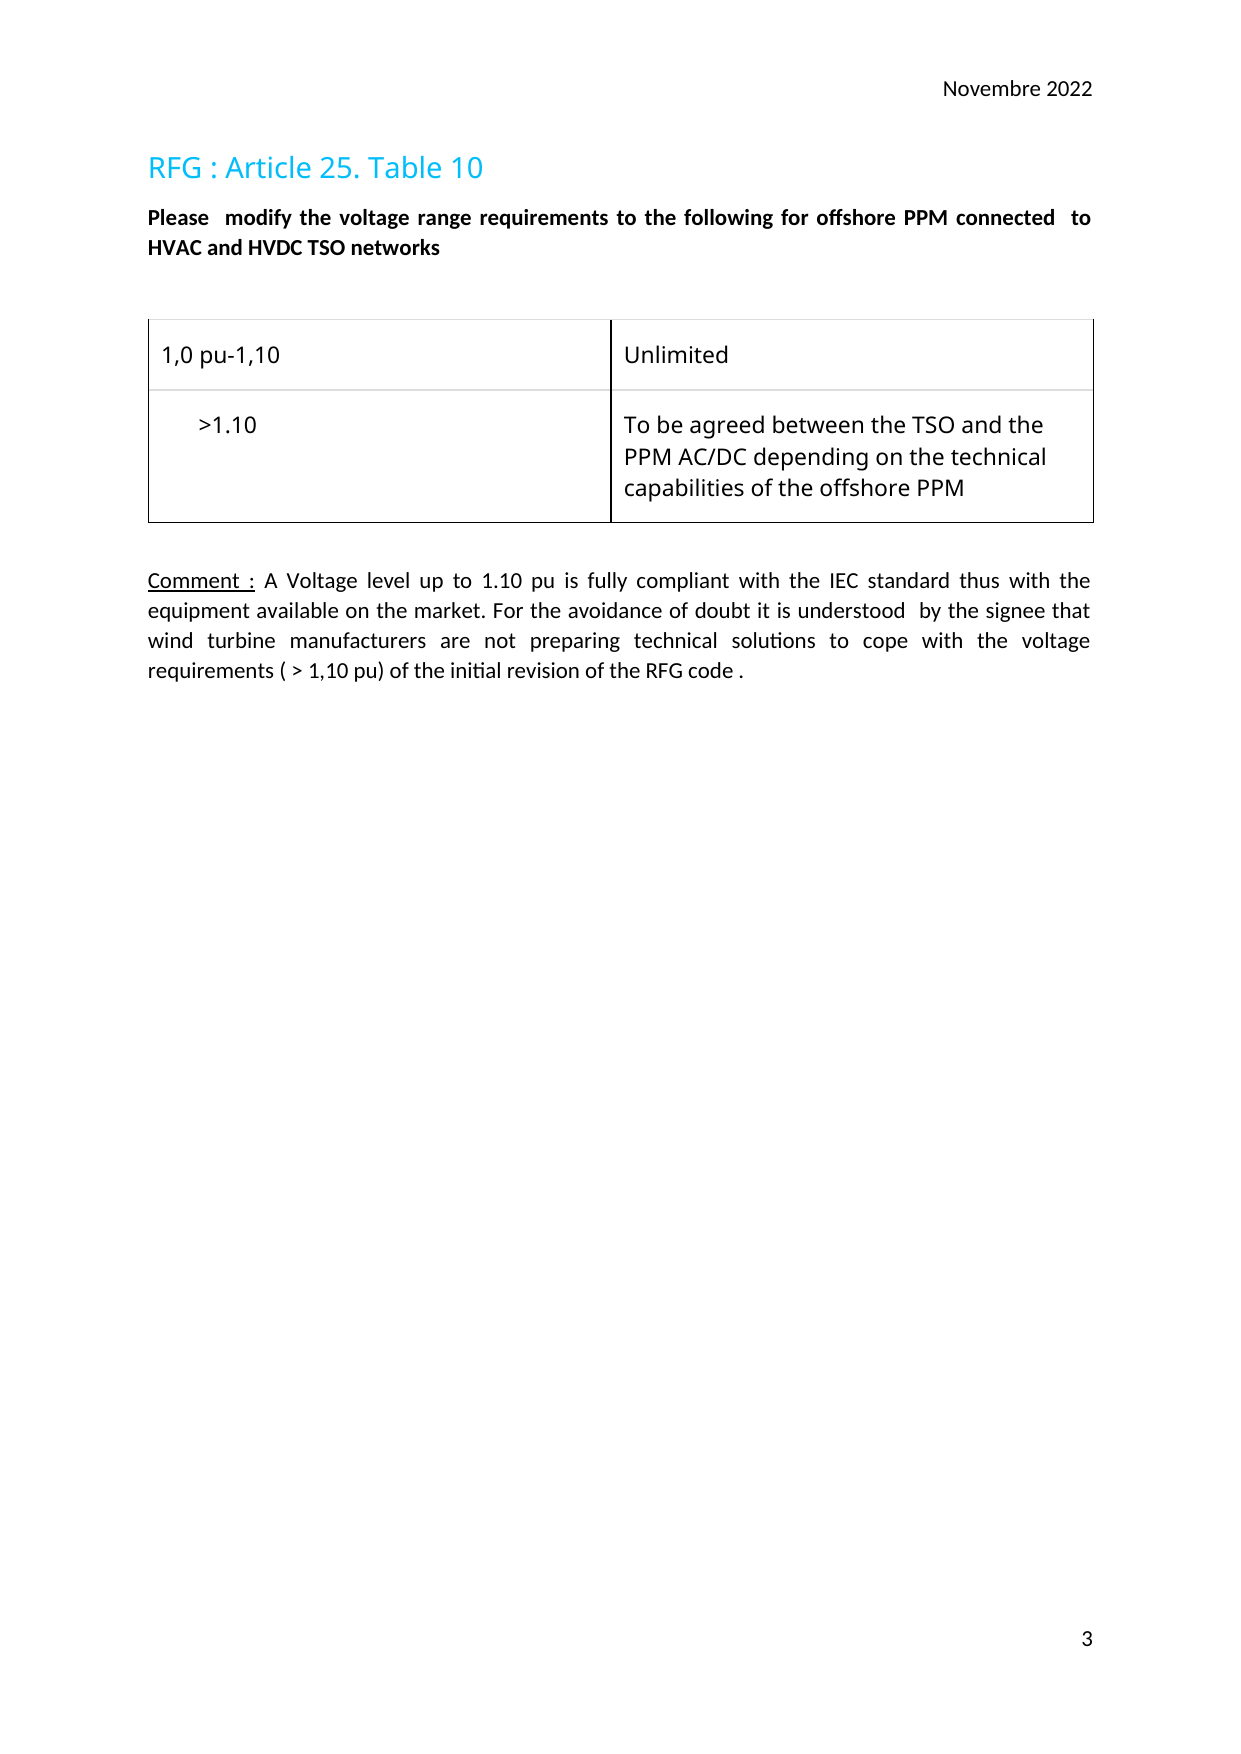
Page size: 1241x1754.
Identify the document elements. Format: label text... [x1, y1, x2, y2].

table_header 1,0 pu-1,10 [149, 320, 610, 389]
table_cell >1.10 [149, 391, 610, 522]
table_cell To be agreed between the TSO and the PPM AC/DC depending on the technical capabilities of the offshore PPM [612, 391, 1093, 522]
text Comment : A Voltage level up to 1.10 pu is fully compliant with the IEC standard thus with the equipment available on the market. For the avoidance of doubt it is understood by the signee that wind turbine manufacturers are not preparing technical solutions to cope with the voltage requirements ( > 1,10 pu) of the initial revision of the RFG code . [148, 566, 1093, 684]
subtitle RFG : Article 25. Table 10 [148, 148, 1093, 187]
table_header Unlimited [612, 320, 1093, 389]
text Please modify the voltage range requirements to the following for offshore PPM connected to HVAC and HVDC TSO networks [148, 203, 1093, 261]
